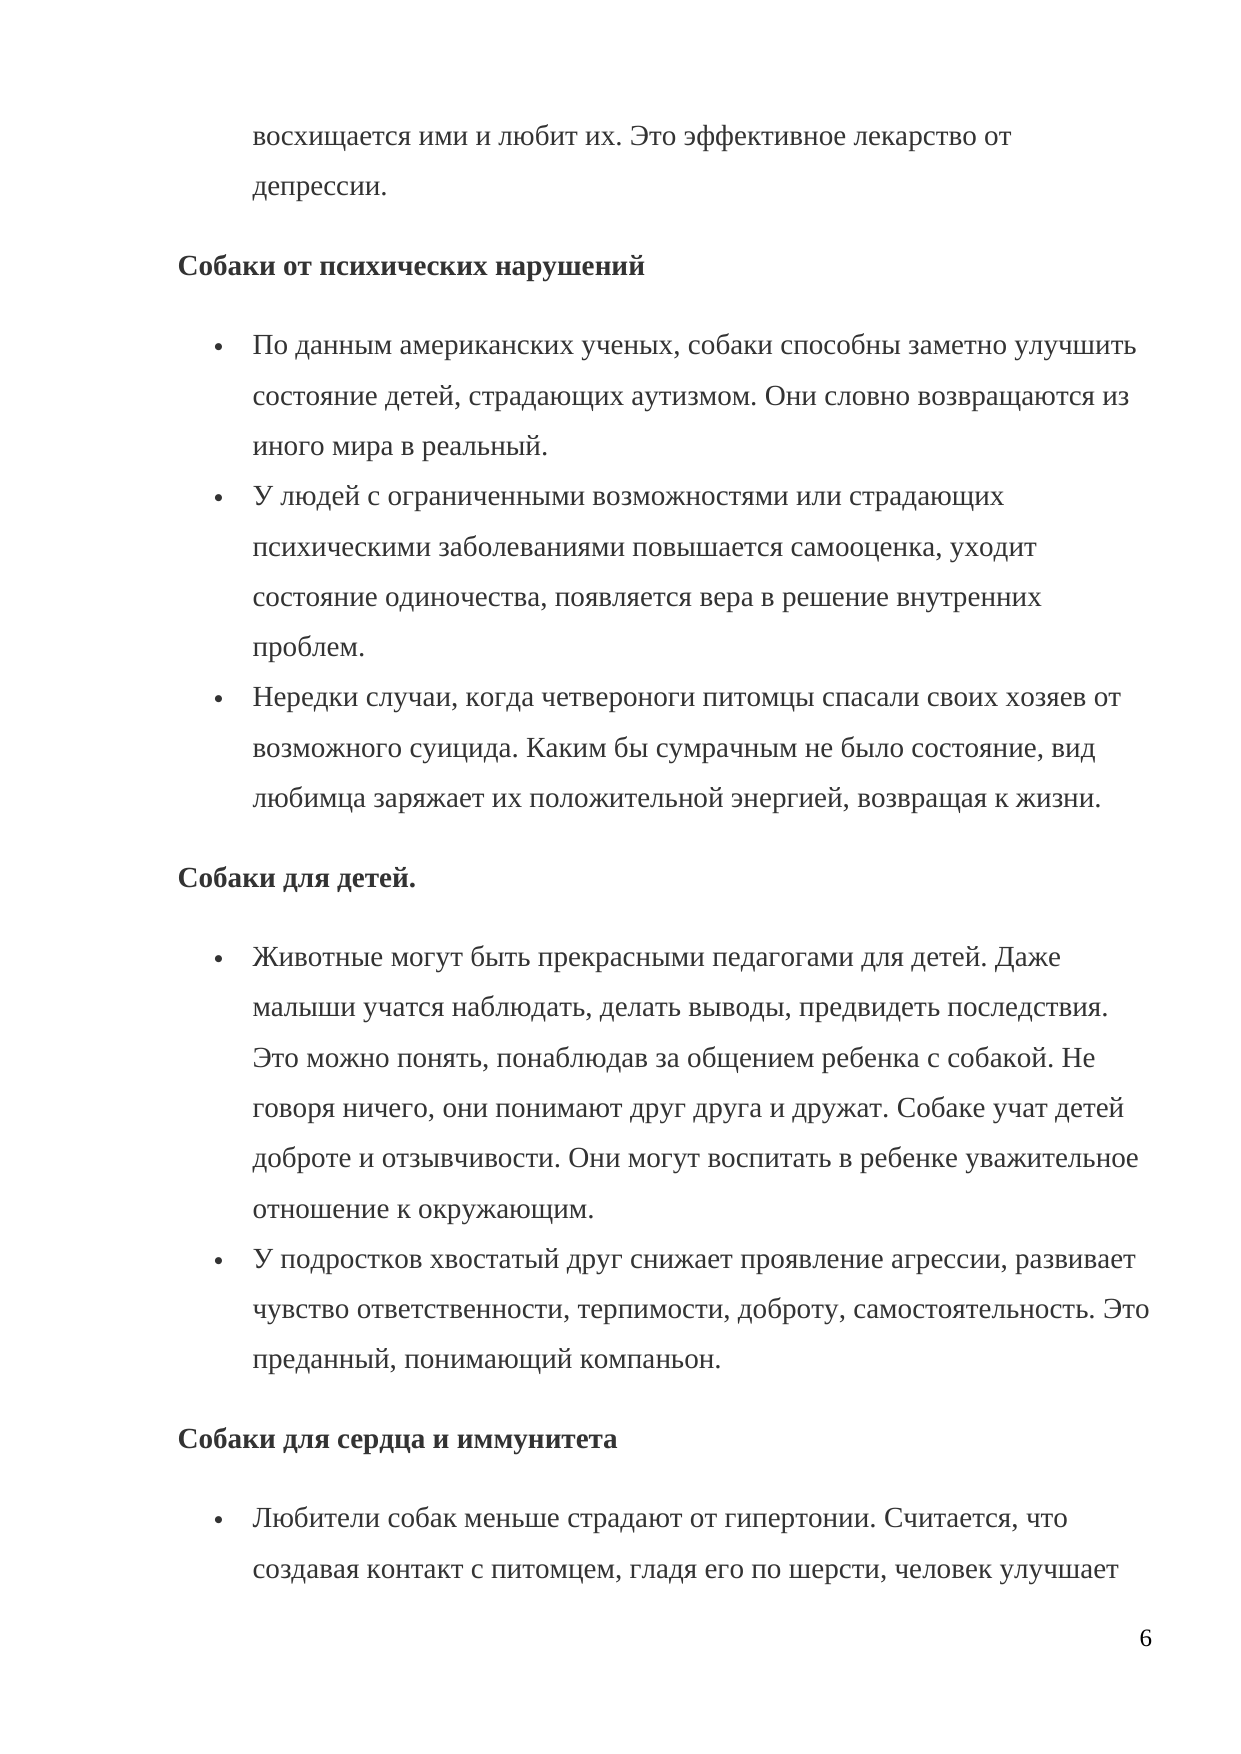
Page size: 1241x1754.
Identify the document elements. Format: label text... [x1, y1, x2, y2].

text Собаки для детей. [177, 860, 1152, 893]
text Собаки от психических нарушений [177, 248, 1152, 281]
list По данным американских ученых, собаки способны заметно улучшить состояние детей, страдающих аутизмом. Они словно возвращаются из иного мира в реальный. [215, 327, 1152, 462]
list У людей с ограниченными возможностями или страдающих психическими заболеваниями повышается самооценка, уходит состояние одиночества, появляется вера в решение внутренних проблем. [215, 478, 1152, 663]
text Собаки для сердца и иммунитета [177, 1421, 1152, 1455]
list У подростков хвостатый друг снижает проявление агрессии, развивает чувство ответственности, терпимости, доброту, самостоятельность. Это преданный, понимающий компаньон. [215, 1241, 1152, 1375]
list Нередки случаи, когда четвероноги питомцы спасали своих хозяев от возможного суицида. Каким бы сумрачным не было состояние, вид любимца заряжает их положительной энергией, возвращая к жизни. [215, 679, 1152, 814]
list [215, 1501, 1152, 1584]
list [215, 118, 1152, 202]
list Животные могут быть прекрасными педагогами для детей. Даже малыши учатся наблюдать, делать выводы, предвидеть последствия. Это можно понять, понаблюдав за общением ребенка с собакой. Не говоря ничего, они понимают друг друга и дружат. Собаке учат детей доброте и отзывчивости. Они могут воспитать в ребенке уважительное отношение к окружающим. [215, 939, 1152, 1224]
